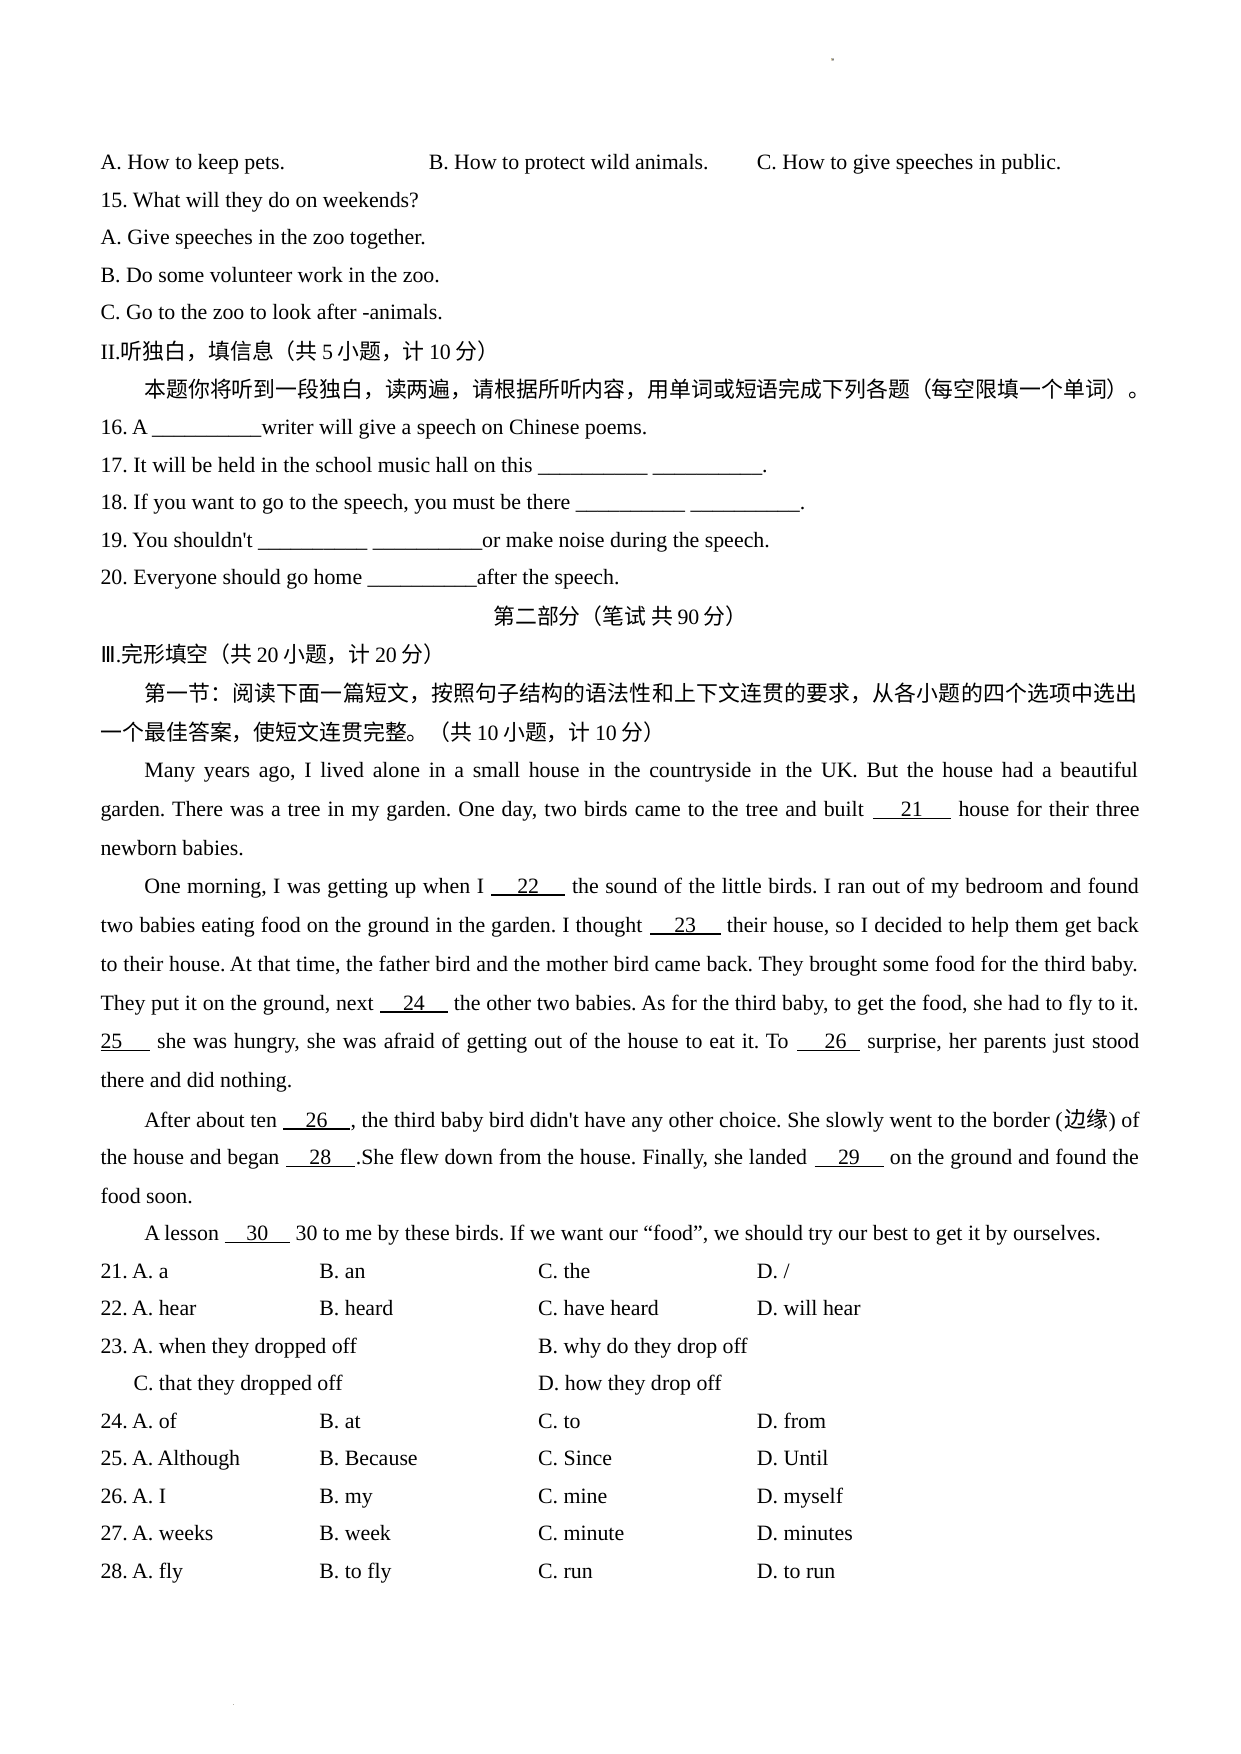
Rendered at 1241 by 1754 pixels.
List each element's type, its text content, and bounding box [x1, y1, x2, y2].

text 15. What will they do on weekends? [100, 183, 1140, 216]
text B. Do some volunteer work in the zoo. [100, 258, 1140, 291]
text C. that they dropped off D. how they drop off [100, 1367, 1140, 1399]
text A lesson 30 30 to me by these birds. If we want our “food”, we should try our best to get it by ourselves. [100, 1217, 1140, 1249]
text One morning, I was getting up when I 22 the sound of the little birds. I ran out of my bedroom and found two babies eating food on the ground in the garden. I thought 23 their house, so I decided to help them get back to their house. At that time, the father bird and the mother bird came back. They brought some food for the third baby. They put it on the ground, next 24 the other two babies. As for the third baby, to get the food, she had to fly to it. 25 she was hungry, she was afraid of getting out of the house to eat it. To 26 surprise, her parents just stood there and did nothing. [100, 869, 1140, 1096]
text Ⅲ.完形填空（共20小题，计20分） [100, 637, 1140, 669]
text 22. A. hear B. heard C. have heard D. will hear [100, 1292, 1140, 1324]
text 17. It will be held in the school music hall on this __________ __________. [100, 448, 1140, 481]
text 27. A. weeks B. week C. minute D. minutes [100, 1517, 1140, 1549]
text Many years ago, I lived alone in a small house in the countryside in the UK. But the house had a beautiful garden. There was a tree in my garden. One day, two birds came to the tree and built 21 house for their three newborn babies. [100, 753, 1140, 864]
text 第二部分（笔试 共90分） [100, 598, 1140, 631]
text 本题你将听到一段独白，读两遍，请根据所听内容，用单词或短语完成下列各题（每空限填一个单词）。 [100, 372, 1140, 404]
text A. How to keep pets. B. How to protect wild animals. C. How to give speeches in public. [100, 146, 1140, 178]
text 23. A. when they dropped off B. why do they drop off [100, 1329, 1140, 1362]
text 20. Everyone should go home __________after the speech. [100, 561, 1140, 593]
text II.听独白，填信息（共5小题，计10分） [100, 333, 1140, 366]
text 25. A. Although B. Because C. Since D. Until [100, 1442, 1140, 1474]
text C. Go to the zoo to look after -animals. [100, 296, 1140, 328]
text 19. You shouldn't __________ __________or make noise during the speech. [100, 523, 1140, 556]
text 21. A. a B. an C. the D. / [100, 1254, 1140, 1287]
text 18. If you want to go to the speech, you must be there __________ __________. [100, 486, 1140, 518]
text 16. A __________writer will give a speech on Chinese poems. [100, 411, 1140, 443]
text 26. A. I B. my C. mine D. myself [100, 1479, 1140, 1512]
text 28. A. fly B. to fly C. run D. to run [100, 1554, 1140, 1587]
text After about ten 26 , the third baby bird didn't have any other choice. She slowly went to the border (边缘) of the house and began 28 .She flew down from the house. Finally, she landed 29 on the ground and found the food soon. [100, 1101, 1140, 1212]
text A. Give speeches in the zoo together. [100, 221, 1140, 253]
text 24. A. of B. at C. to D. from [100, 1404, 1140, 1437]
text 第一节：阅读下面一篇短文，按照句子结构的语法性和上下文连贯的要求，从各小题的四个选项中选出一个最佳答案，使短文连贯完整。（共10小题，计10分） [100, 676, 1140, 747]
